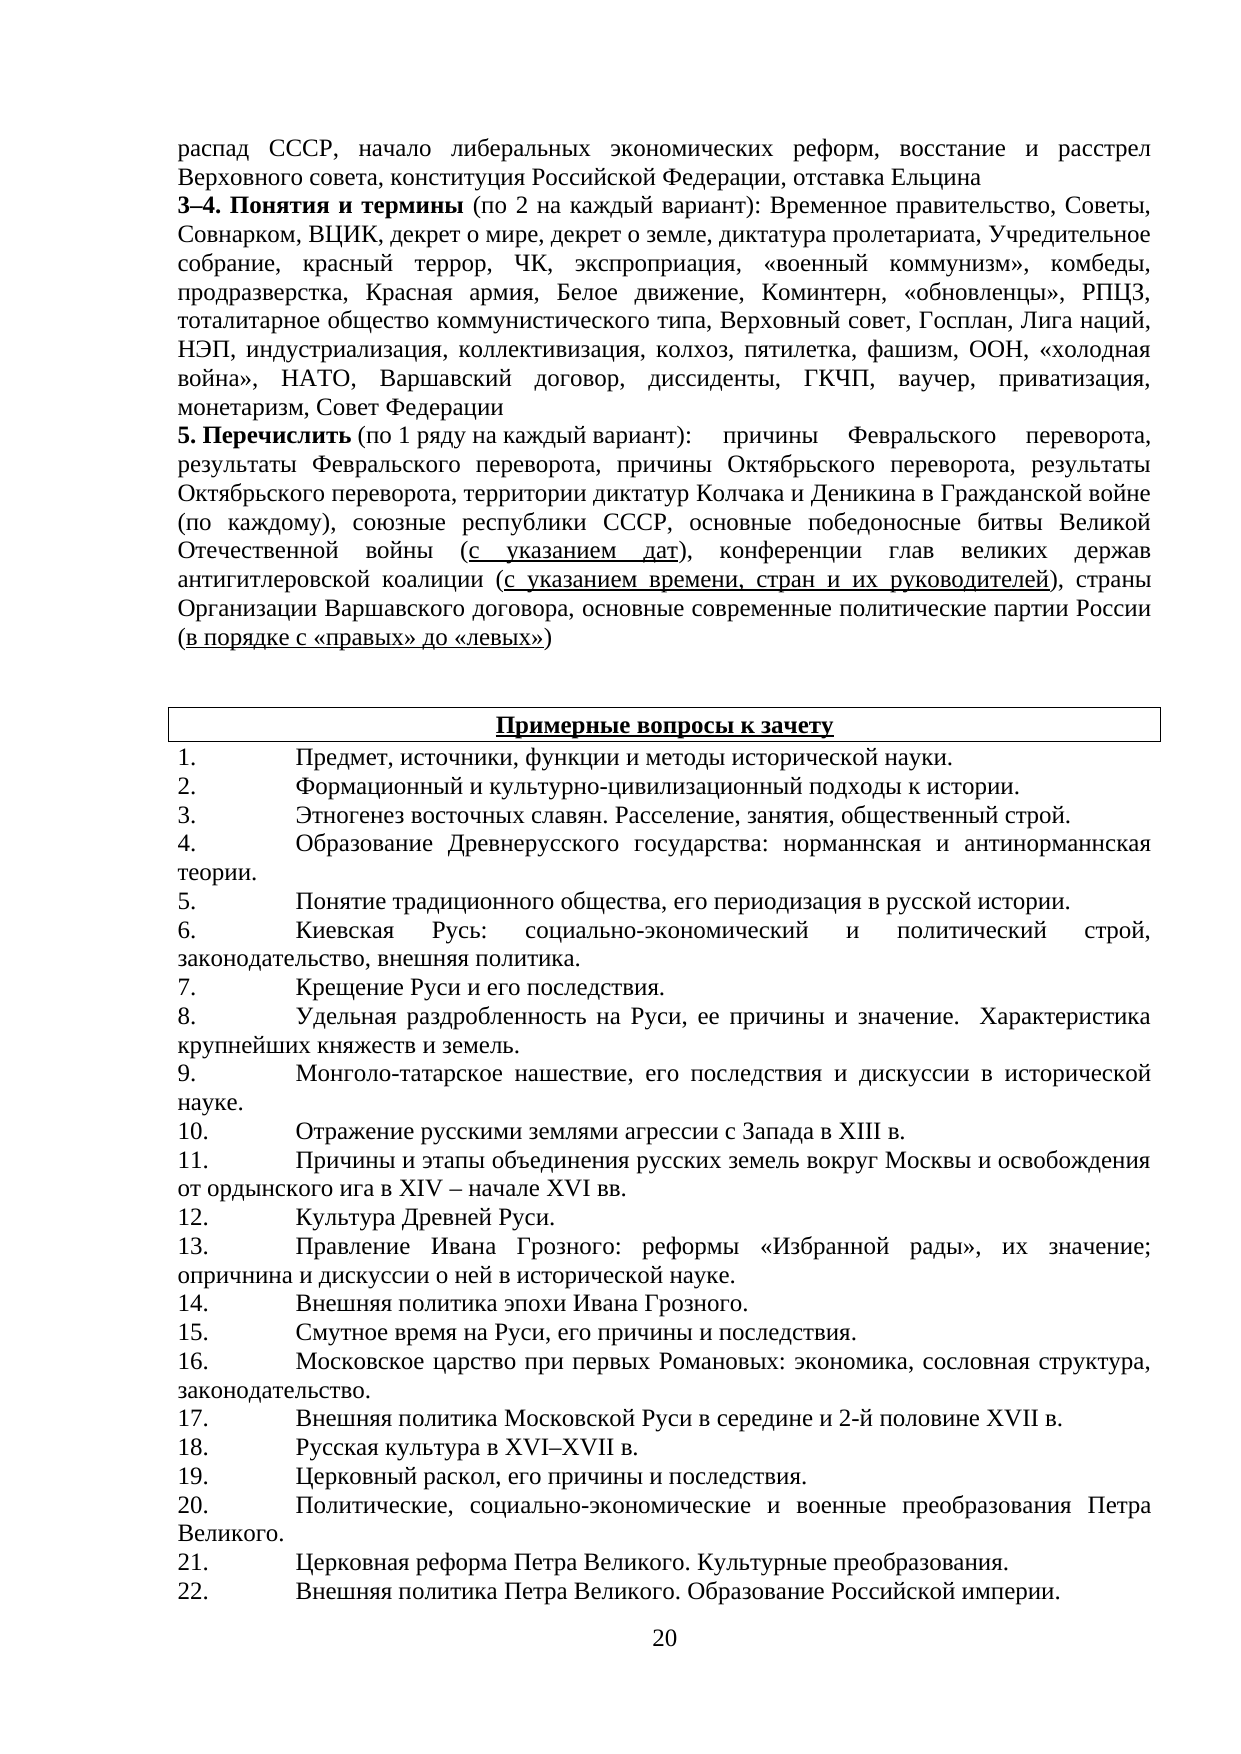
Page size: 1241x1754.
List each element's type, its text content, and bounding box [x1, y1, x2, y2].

list Культура Древней Руси. [177, 1202, 1152, 1231]
list Предмет, источники, функции и методы исторической науки. [177, 742, 1152, 771]
list Внешняя политика Московской Руси в середине и 2-й половине XVII в. [177, 1403, 1152, 1432]
list Киевская Русь: социально-экономический и политический строй, законодательство, внешняя политика. [177, 915, 1152, 972]
list Образование Древнерусского государства: норманнская и антинорманнская теории. [177, 828, 1152, 886]
list Внешняя политика Петра Великого. Образование Российской империи. [177, 1576, 1152, 1605]
list Монголо-татарское нашествие, его последствия и дискуссии в исторической науке. [177, 1058, 1152, 1116]
list Правление Ивана Грозного: реформы «Избранной рады», их значение; опричнина и дискуссии о ней в исторической науке. [177, 1231, 1152, 1288]
list Причины и этапы объединения русских земель вокруг Москвы и освобождения от ордынского ига в XIV – начале XVI вв. [177, 1145, 1152, 1202]
list Политические, социально-экономические и военные преобразования Петра Великого. [177, 1490, 1152, 1547]
list Церковный раскол, его причины и последствия. [177, 1461, 1152, 1490]
text Примерные вопросы к зачету [169, 708, 1160, 741]
list Московское царство при первых Романовых: экономика, сословная структура, законодательство. [177, 1346, 1152, 1403]
list Удельная раздробленность на Руси, ее причины и значение. Характеристика крупнейших княжеств и земель. [177, 1001, 1152, 1058]
text 3–4. Понятия и термины (по 2 на каждый вариант): Временное правительство, Советы, Совнарком, ВЦИК, декрет о мире, декрет о земле, диктатура пролетариата, Учредительное собрание, красный террор, ЧК, экспроприация, «военный коммунизм», комбеды, продразверстка, Красная армия, Белое движение, Коминтерн, «обновленцы», РПЦЗ, тоталитарное общество коммунистического типа, Верховный совет, Госплан, Лига наций, НЭП, индустриализация, коллективизация, колхоз, пятилетка, фашизм, ООН, «холодная война», НАТО, Варшавский договор, диссиденты, ГКЧП, ваучер, приватизация, монетаризм, Совет Федерации [177, 190, 1152, 420]
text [177, 133, 1152, 190]
list Церковная реформа Петра Великого. Культурные преобразования. [177, 1547, 1152, 1576]
list Этногенез восточных славян. Расселение, занятия, общественный строй. [177, 800, 1152, 828]
text 5. Перечислить (по 1 ряду на каждый вариант): причины Февральского переворота, результаты Февральского переворота, причины Октябрьского переворота, результаты Октябрьского переворота, территории диктатур Колчака и Деникина в Гражданской войне (по каждому), союзные республики СССР, основные победоносные битвы Великой Отечественной войны (с указанием дат), конференции глав великих держав антигитлеровской коалиции (с указанием времени, стран и их руководителей), страны Организации Варшавского договора, основные современные политические партии России (в порядке с «правых» до «левых») [177, 420, 1152, 650]
list Русская культура в XVI–XVII в. [177, 1432, 1152, 1461]
list Понятие традиционного общества, его периодизация в русской истории. [177, 886, 1152, 915]
list Формационный и культурно-цивилизационный подходы к истории. [177, 771, 1152, 800]
list Смутное время на Руси, его причины и последствия. [177, 1317, 1152, 1346]
list Внешняя политика эпохи Ивана Грозного. [177, 1288, 1152, 1317]
list Отражение русскими землями агрессии с Запада в XIII в. [177, 1116, 1152, 1145]
list Крещение Руси и его последствия. [177, 972, 1152, 1001]
